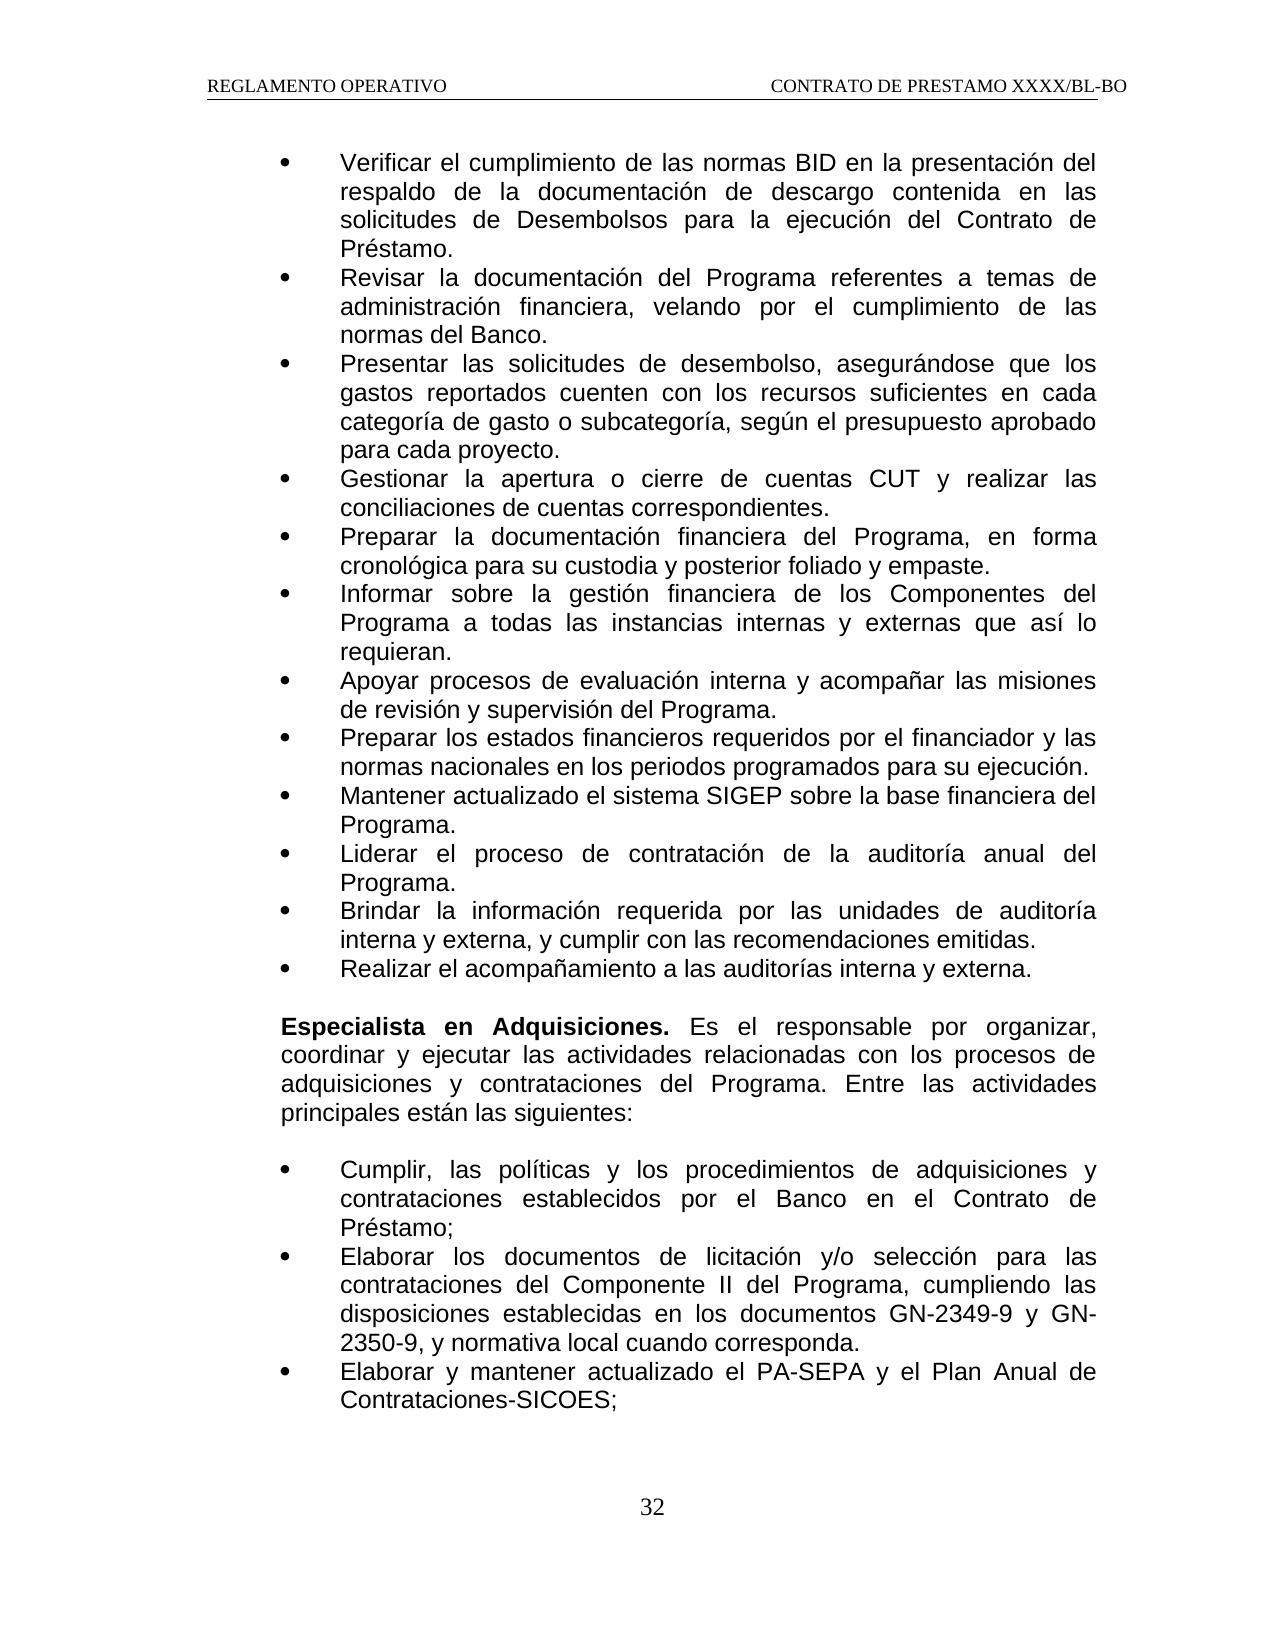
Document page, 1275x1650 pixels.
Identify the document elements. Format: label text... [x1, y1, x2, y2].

list Informar sobre la gestión financiera de los Componentes del Programa a todas las instancias internas y externas que así lo requieran. [281, 579, 1098, 666]
list Brindar la información requerida por las unidades de auditoría interna y externa, y cumplir con las recomendaciones emitidas. [281, 896, 1098, 954]
list Cumplir, las políticas y los procedimientos de adquisiciones y contrataciones establecidos por el Banco en el Contrato de Préstamo; [281, 1155, 1098, 1242]
list Revisar la documentación del Programa referentes a temas de administración financiera, velando por el cumplimiento de las normas del Banco. [281, 263, 1098, 349]
list Verificar el cumplimiento de las normas BID en la presentación del respaldo de la documentación de descargo contenida en las solicitudes de Desembolsos para la ejecución del Contrato de Préstamo. [281, 148, 1098, 263]
list Elaborar y mantener actualizado el PA-SEPA y el Plan Anual de Contrataciones-SICOES; [281, 1357, 1098, 1414]
list Presentar las solicitudes de desembolso, asegurándose que los gastos reportados cuenten con los recursos suficientes en cada categoría de gasto o subcategoría, según el presupuesto aprobado para cada proyecto. [281, 349, 1098, 464]
list Elaborar los documentos de licitación y/o selección para las contrataciones del Componente II del Programa, cumpliendo las disposiciones establecidas en los documentos GN-2349-9 y GN-2350-9, y normativa local cuando corresponda. [281, 1242, 1098, 1357]
list Apoyar procesos de evaluación interna y acompañar las misiones de revisión y supervisión del Programa. [281, 666, 1098, 723]
list Preparar la documentación financiera del Programa, en forma cronológica para su custodia y posterior foliado y empaste. [281, 522, 1098, 579]
text Especialista en Adquisiciones. Es el responsable por organizar, coordinar y ejecutar las actividades relacionadas con los procesos de adquisiciones y contrataciones del Programa. Entre las actividades principales están las siguientes: [281, 1011, 1098, 1126]
list Gestionar la apertura o cierre de cuentas CUT y realizar las conciliaciones de cuentas correspondientes. [281, 464, 1098, 522]
list Realizar el acompañamiento a las auditorías interna y externa. [281, 954, 1098, 983]
list Preparar los estados financieros requeridos por el financiador y las normas nacionales en los periodos programados para su ejecución. [281, 723, 1098, 781]
list Liderar el proceso de contratación de la auditoría anual del Programa. [281, 839, 1098, 896]
list Mantener actualizado el sistema SIGEP sobre la base financiera del Programa. [281, 781, 1098, 839]
